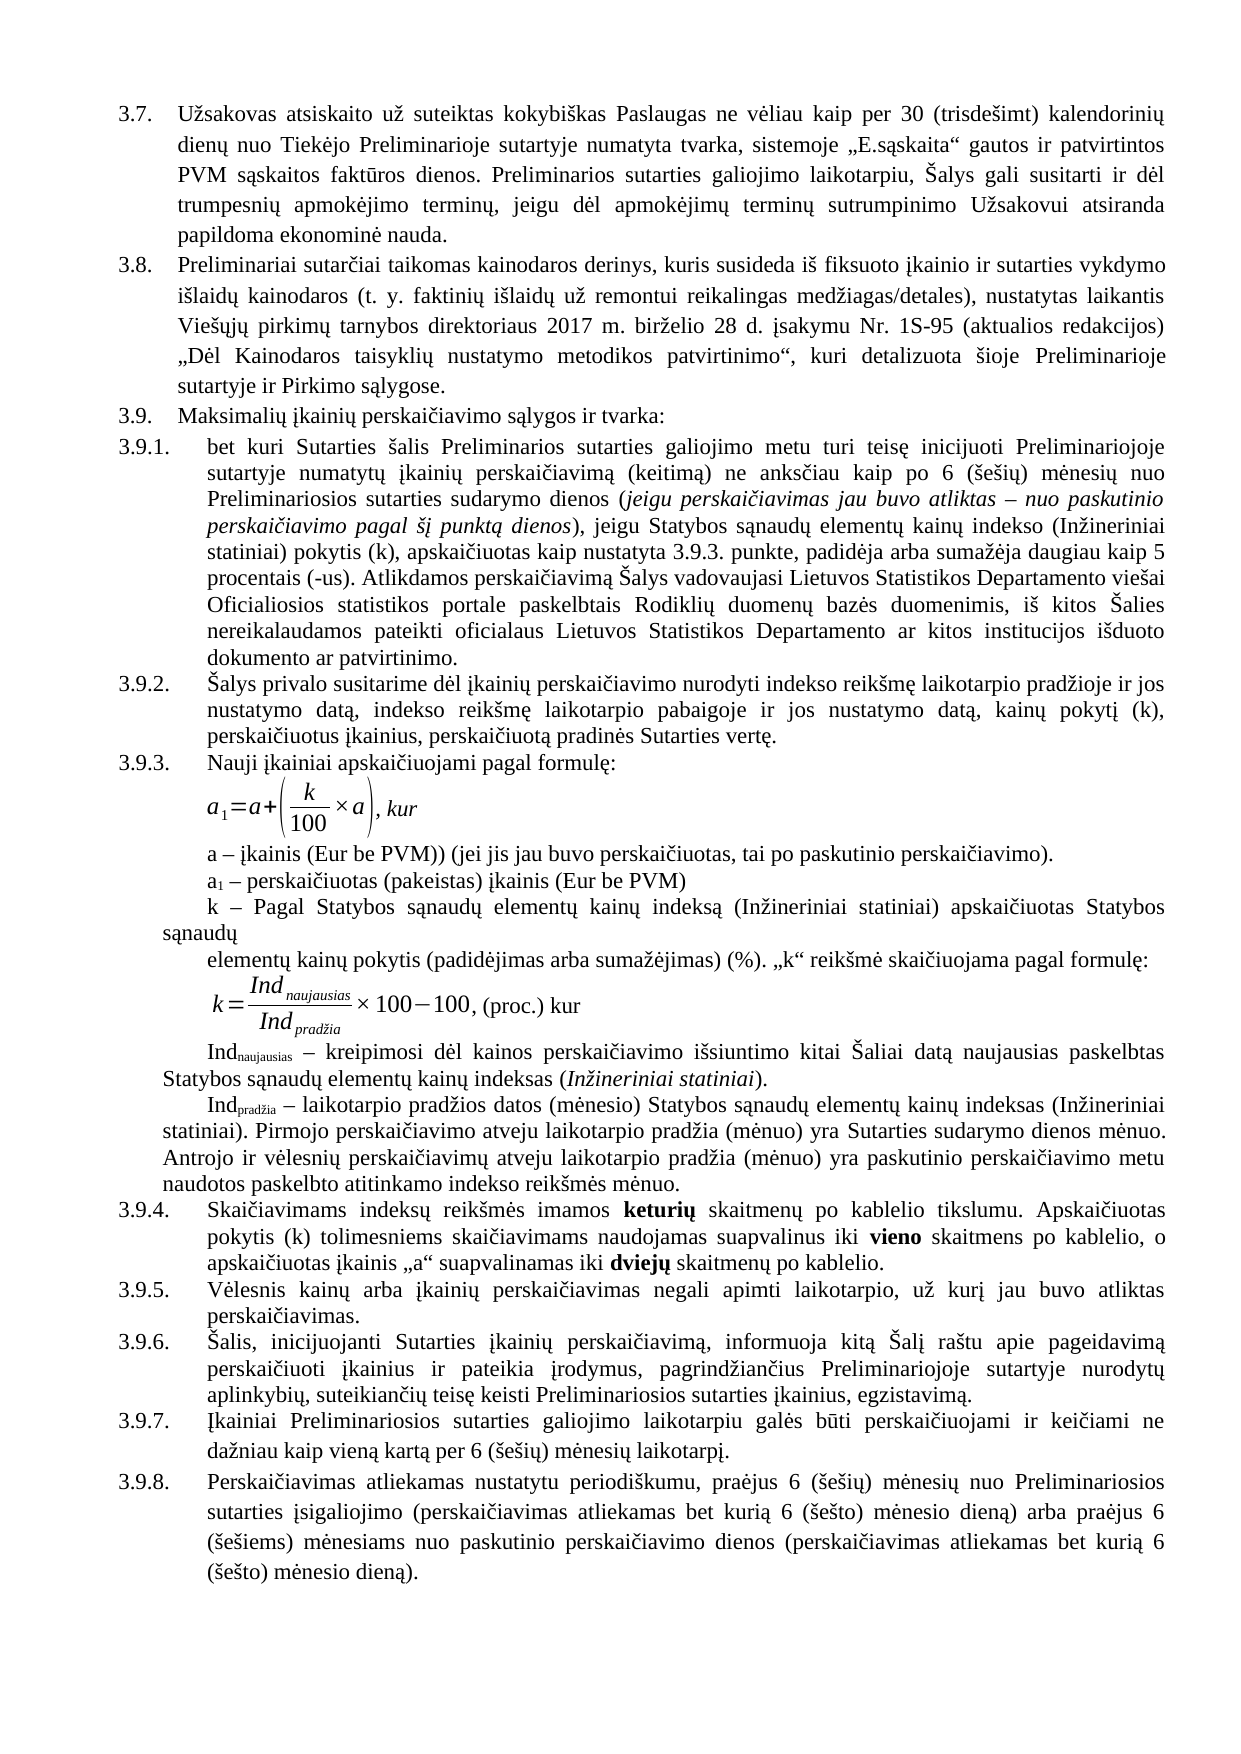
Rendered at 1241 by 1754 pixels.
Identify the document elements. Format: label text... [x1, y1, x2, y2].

text , (proc.) kur [162, 972, 1166, 1038]
list Skaičiavimams indeksų reikšmės imamos keturių skaitmenų po kablelio tikslumu. Apskaičiuotas pokytis (k) tolimesniems skaičiavimams naudojamas suapvalinus iki vieno skaitmens po kablelio, o apskaičiuotas įkainis „a“ suapvalinamas iki dviejų skaitmenų po kablelio. [118, 1197, 1166, 1276]
text elementų kainų pokytis (padidėjimas arba sumažėjimas) (%). „k“ reikšmė skaičiuojama pagal formulę: [162, 946, 1166, 972]
list Įkainiai Preliminariosios sutarties galiojimo laikotarpiu galės būti perskaičiuojami ir keičiami ne dažniau kaip vieną kartą per 6 (šešių) mėnesių laikotarpį. [118, 1407, 1166, 1464]
list Perskaičiavimas atliekamas nustatytu periodiškumu, praėjus 6 (šešių) mėnesių nuo Preliminariosios sutarties įsigaliojimo (perskaičiavimas atliekamas bet kurią 6 (šešto) mėnesio dieną) arba praėjus 6 (šešiems) mėnesiams nuo paskutinio perskaičiavimo dienos (perskaičiavimas atliekamas bet kurią 6 (šešto) mėnesio dieną). [118, 1468, 1166, 1585]
text Indnaujausias – kreipimosi dėl kainos perskaičiavimo išsiuntimo kitai Šaliai datą naujausias paskelbtas Statybos sąnaudų elementų kainų indeksas (Inžineriniai statiniai). [162, 1038, 1166, 1091]
text a1 – perskaičiuotas (pakeistas) įkainis (Eur be PVM) [162, 867, 1166, 893]
list bet kuri Sutarties šalis Preliminarios sutarties galiojimo metu turi teisę inicijuoti Preliminariojoje sutartyje numatytų įkainių perskaičiavimą (keitimą) ne anksčiau kaip po 6 (šešių) mėnesių nuo (jeigu perskaičiavimas jau buvo atliktas – nuo paskutinio perskaičiavimo pagal šį punktą dienos), jeigu Statybos sąnaudų elementų kainų indekso (Inžineriniai statiniai) pokytis (k), apskaičiuotas kaip nustatyta 3.9.3. punkte, padidėja arba sumažėja daugiau kaip 5 procentais (-us). Atlikdamos perskaičiavimą Šalys vadovaujasi Lietuvos Statistikos Departamento viešai Oficialiosios statistikos portale paskelbtais Rodiklių duomenų bazės duomenimis, iš kitos Šalies nereikalaudamos pateikti oficialaus Lietuvos Statistikos Departamento ar kitos institucijos išduoto dokumento ar patvirtinimo. [118, 433, 1166, 670]
list Šalis, inicijuojanti Sutarties įkainių perskaičiavimą, informuoja kitą Šalį raštu apie pageidavimą perskaičiuoti įkainius ir pateikia įrodymus, pagrindžiančius Preliminariojoje sutartyje nurodytų aplinkybių, suteikiančių teisę keisti Preliminariosios sutarties įkainius, egzistavimą. [118, 1328, 1166, 1407]
list Vėlesnis kainų arba įkainių perskaičiavimas negali apimti laikotarpio, už kurį jau buvo atliktas perskaičiavimas. [118, 1276, 1166, 1328]
text k – Pagal Statybos sąnaudų elementų kainų indeksą (Inžineriniai statiniai) apskaičiuotas Statybos sąnaudų [162, 893, 1166, 946]
text a – įkainis (Eur be PVM)) (jei jis jau buvo perskaičiuotas, tai po paskutinio perskaičiavimo). [162, 840, 1166, 867]
list Šalys privalo susitarime dėl įkainių perskaičiavimo nurodyti indekso reikšmę laikotarpio pradžioje ir jos nustatymo datą, indekso reikšmę laikotarpio pabaigoje ir jos nustatymo datą, kainų pokytį (k), perskaičiuotus įkainius, perskaičiuotą pradinės Sutarties vertę. [118, 670, 1166, 749]
list Nauji įkainiai apskaičiuojami pagal formulę: [118, 749, 1166, 775]
list Užsakovas atsiskaito už suteiktas kokybiškas Paslaugas ne vėliau kaip per 30 (trisdešimt) kalendorinių dienų nuo Tiekėjo Preliminarioje sutartyje numatyta tvarka, sistemoje „E.sąskaita“ gautos ir patvirtintos PVM sąskaitos faktūros dienos. Preliminarios sutarties galiojimo laikotarpiu, Šalys gali susitarti ir dėl trumpesnių apmokėjimo terminų, jeigu dėl apmokėjimų terminų sutrumpinimo Užsakovui atsiranda papildoma ekonominė nauda. [118, 100, 1166, 248]
list Preliminariai sutarčiai taikomas kainodaros derinys, kuris susideda iš fiksuoto įkainio ir sutarties vykdymo išlaidų kainodaros (t. y. faktinių išlaidų už remontui reikalingas medžiagas/detales), nustatytas laikantis Viešųjų pirkimų tarnybos direktoriaus 2017 m. birželio 28 d. įsakymu Nr. 1S-95 (aktualios redakcijos) „Dėl Kainodaros taisyklių nustatymo metodikos patvirtinimo“, kuri detalizuota šioje Preliminarioje sutartyje ir Pirkimo sąlygose. [118, 251, 1166, 399]
text , kur [162, 775, 1166, 840]
text Indpradžia – laikotarpio pradžios datos (mėnesio) Statybos sąnaudų elementų kainų indeksas (Inžineriniai statiniai). Pirmojo perskaičiavimo atveju laikotarpio pradžia (mėnuo) yra mėnuo. Antrojo ir vėlesnių perskaičiavimų atveju laikotarpio pradžia (mėnuo) yra paskutinio perskaičiavimo metu naudotos paskelbto atitinkamo indekso reikšmės mėnuo. [162, 1091, 1166, 1197]
list Maksimalių įkainių perskaičiavimo sąlygos ir tvarka: [118, 402, 1166, 429]
